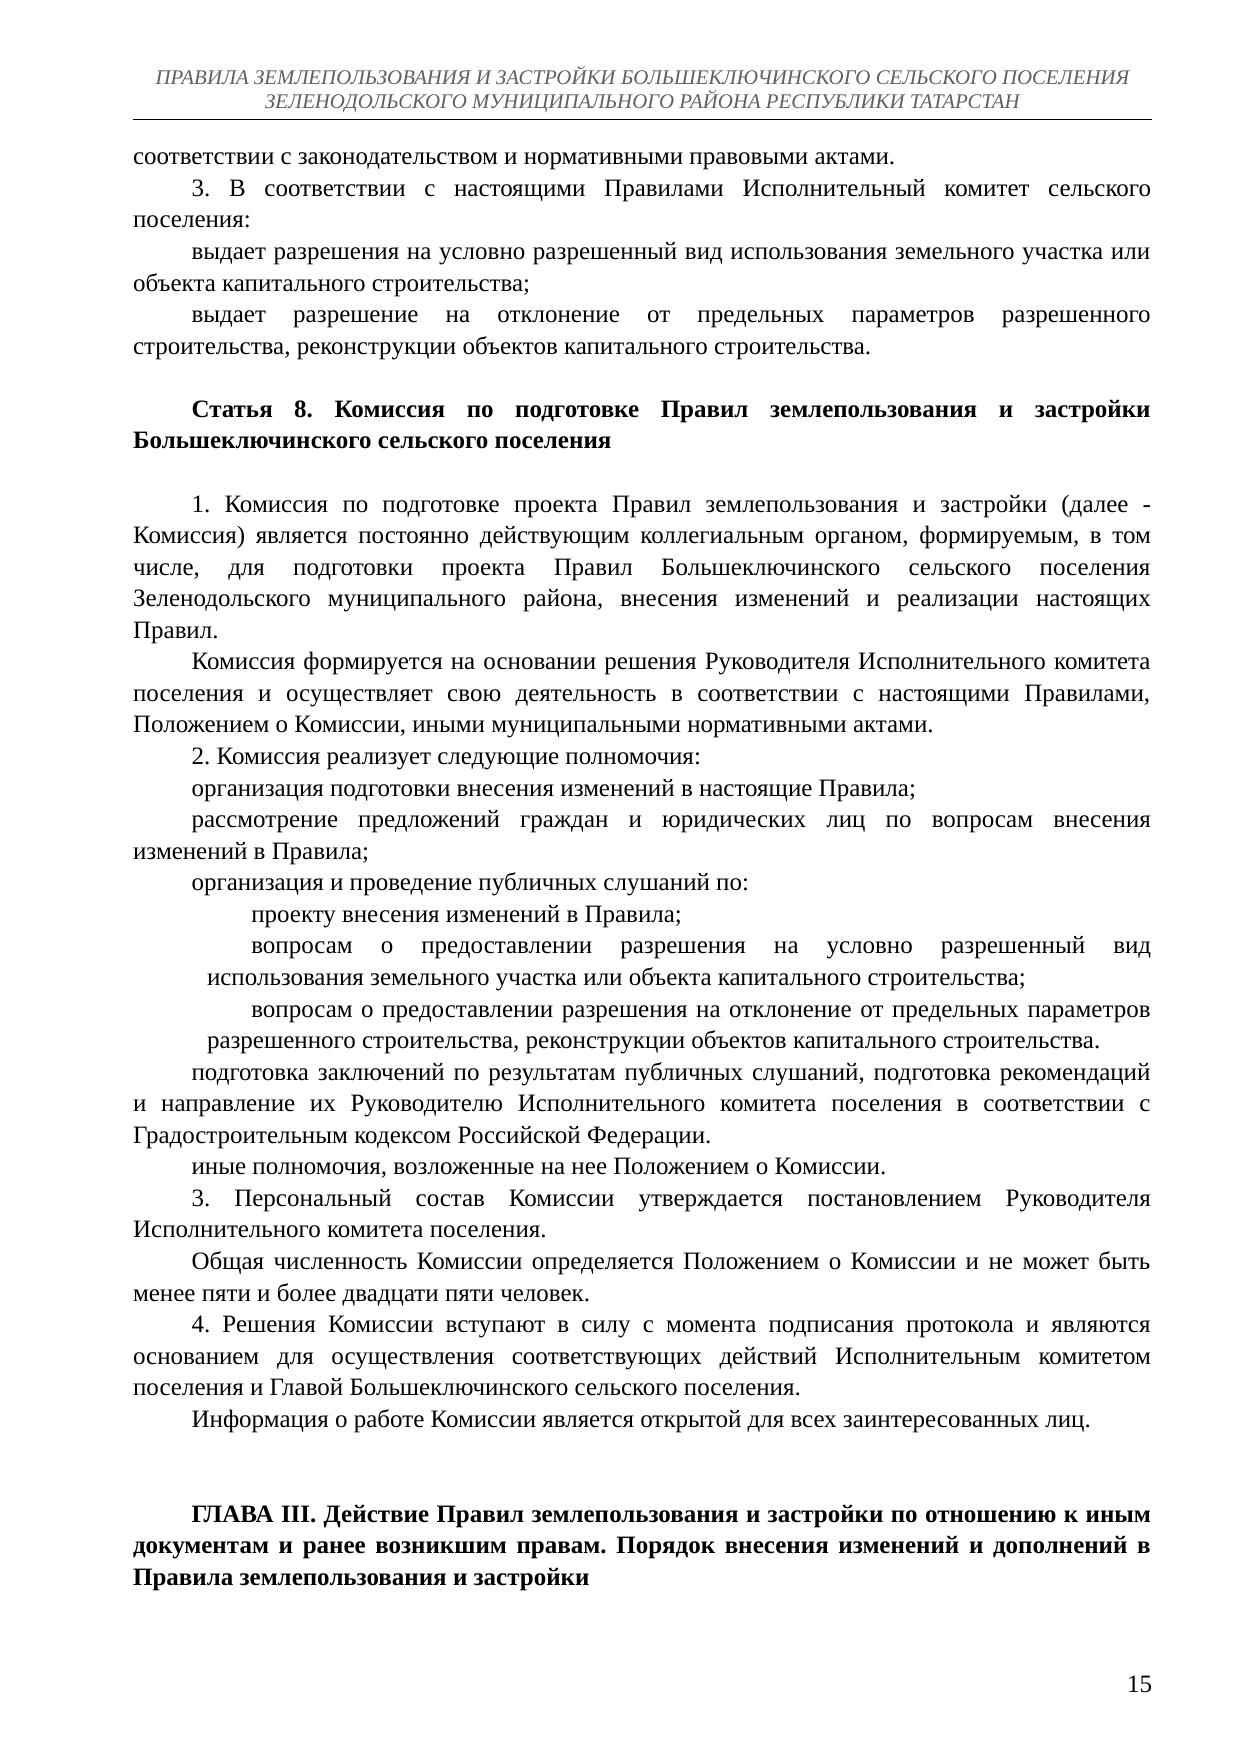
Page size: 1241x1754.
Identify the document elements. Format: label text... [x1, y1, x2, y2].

text проекту внесения изменений в Правила; [207, 899, 1152, 928]
text выдает разрешение на отклонение от предельных параметров разрешенного строительства, реконструкции объектов капитального строительства. [133, 299, 1152, 359]
text 1. Комиссия по подготовке проекта Правил землепользования и застройки (далее - Комиссия) является постоянно действующим коллегиальным органом, формируемым, в том числе, для подготовки проекта Правил Большеключинского сельского поселения Зеленодольского муниципального района, внесения изменений и реализации настоящих Правил. [133, 489, 1152, 644]
text вопросам о предоставлении разрешения на отклонение от предельных параметров разрешенного строительства, реконструкции объектов капитального строительства. [207, 994, 1152, 1054]
text 4. Решения Комиссии вступают в силу с момента подписания протокола и являются основанием для осуществления соответствующих действий Исполнительным комитетом поселения и Главой Большеключинского сельского поселения. [133, 1309, 1152, 1401]
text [133, 141, 1152, 170]
text организация подготовки внесения изменений в настоящие Правила; [133, 773, 1152, 801]
text подготовка заключений по результатам публичных слушаний, подготовка рекомендаций и направление их Руководителю Исполнительного комитета поселения в соответствии с Градостроительным кодексом Российской Федерации. [133, 1057, 1152, 1149]
text 3. Персональный состав Комиссии утверждается постановлением Руководителя Исполнительного комитета поселения. [133, 1183, 1152, 1243]
text Информация о работе Комиссии является открытой для всех заинтересованных лиц. [133, 1404, 1152, 1433]
text 3. В соответствии с настоящими Правилами Исполнительный комитет сельского поселения: [133, 173, 1152, 233]
text Комиссия формируется на основании решения Руководителя Исполнительного комитета поселения и осуществляет свою деятельность в соответствии с настоящими Правилами, Положением о Комиссии, иными муниципальными нормативными актами. [133, 646, 1152, 738]
text выдает разрешения на условно разрешенный вид использования земельного участка или объекта капитального строительства; [133, 236, 1152, 296]
subtitle ГЛАВА III. Действие Правил землепользования и застройки по отношению к иным документам и ранее возникшим правам. Порядок внесения изменений и дополнений в Правила землепользования и застройки [133, 1499, 1152, 1591]
subtitle Статья 8. Комиссия по подготовке Правил землепользования и застройки Большеключинского сельского поселения [133, 394, 1152, 454]
text организация и проведение публичных слушаний по: [133, 867, 1152, 896]
text рассмотрение предложений граждан и юридических лиц по вопросам внесения изменений в Правила; [133, 804, 1152, 864]
text иные полномочия, возложенные на нее Положением о Комиссии. [133, 1151, 1152, 1180]
text Общая численность Комиссии определяется Положением о Комиссии и не может быть менее пяти и более двадцати пяти человек. [133, 1246, 1152, 1306]
text вопросам о предоставлении разрешения на условно разрешенный вид использования земельного участка или объекта капитального строительства; [207, 931, 1152, 991]
text 2. Комиссия реализует следующие полномочия: [133, 741, 1152, 770]
